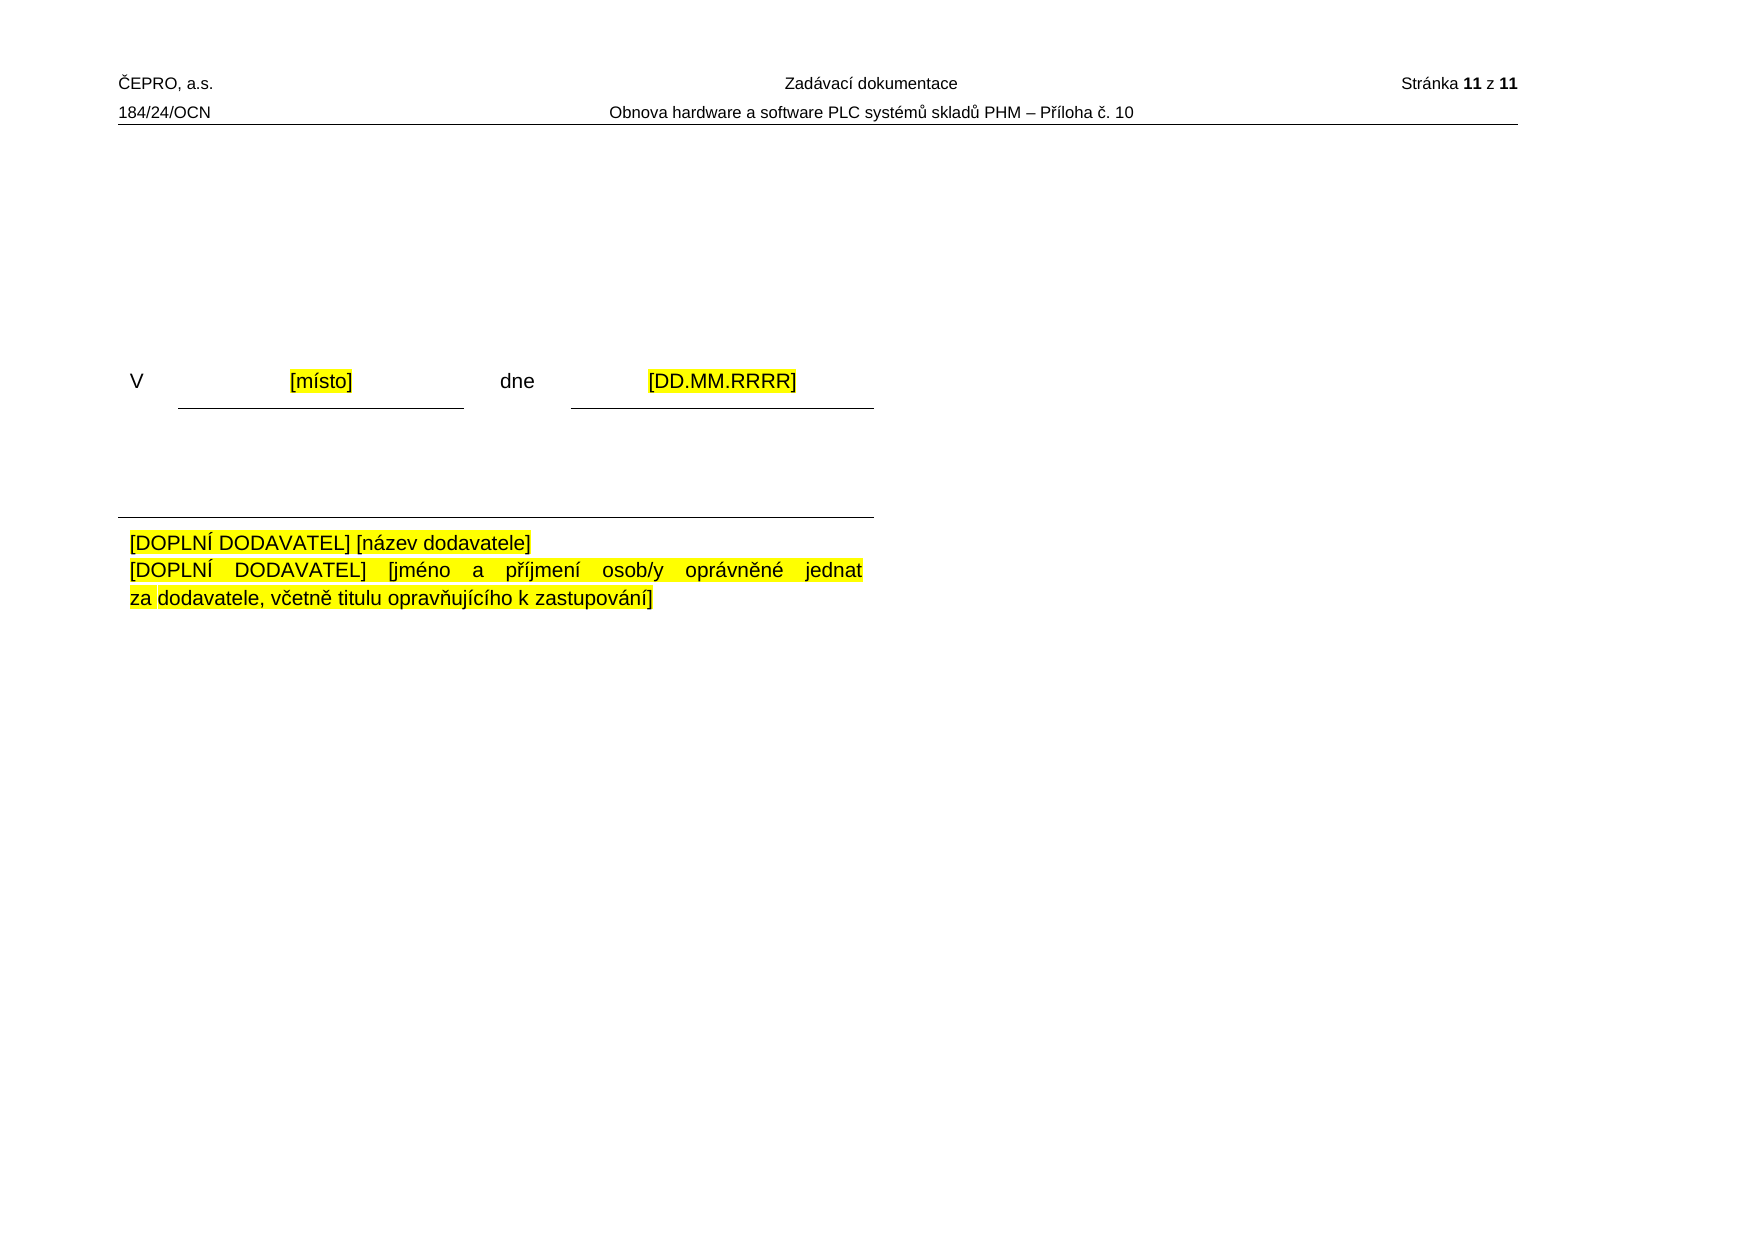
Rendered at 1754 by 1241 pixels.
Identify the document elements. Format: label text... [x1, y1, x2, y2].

table_header V [118, 356, 178, 408]
table_cell [DOPLNÍ DODAVATEL] [název dodavatele] [DOPLNÍ DODAVATEL] [jméno a příjmení osob/y oprávněné jednat za dodavatele, včetně titulu opravňujícího k zastupování] [118, 518, 874, 625]
table_header [místo] [178, 356, 464, 408]
table_cell [118, 408, 874, 517]
table_header [DD.MM.RRRR] [571, 356, 874, 408]
table_header dne [464, 356, 571, 408]
